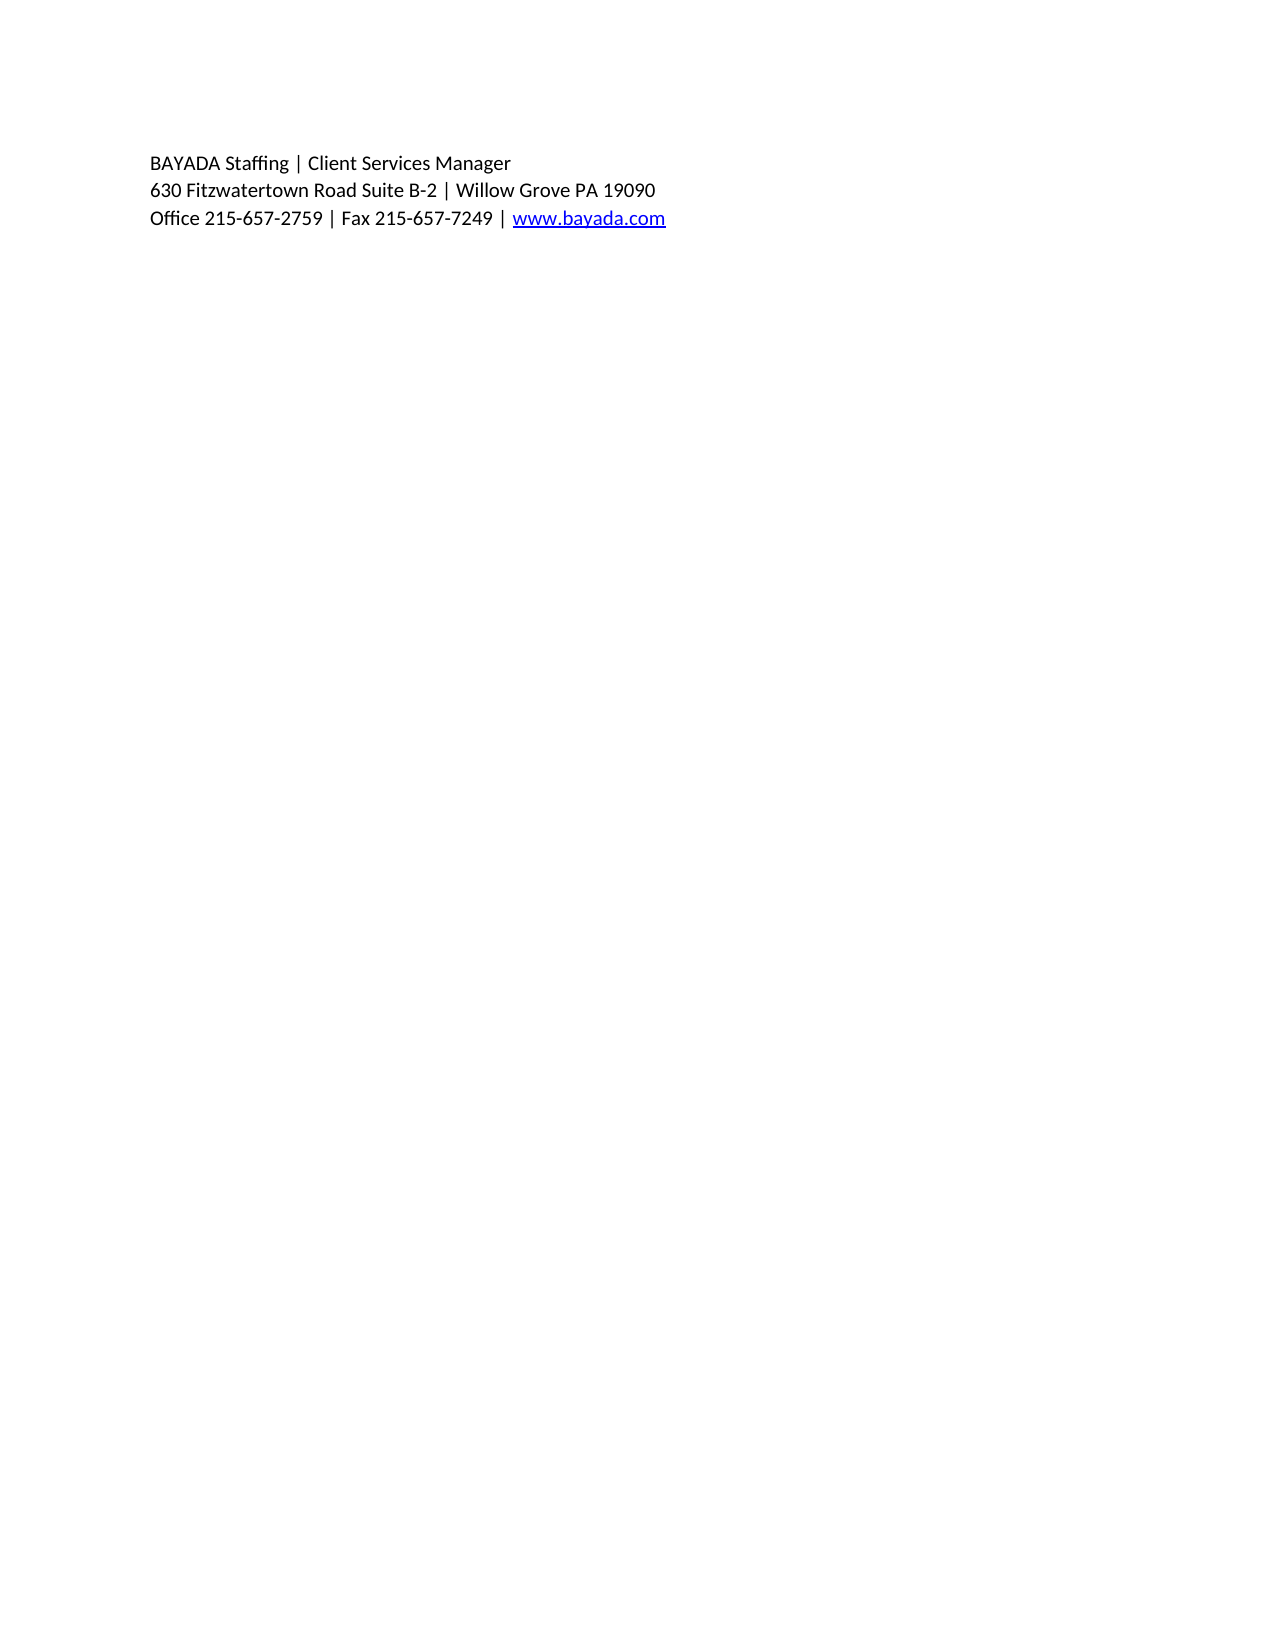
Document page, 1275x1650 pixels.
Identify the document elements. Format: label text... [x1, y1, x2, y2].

text BAYADA Staffing | Client Services Manager 630 Fitzwatertown Road Suite B-2 | Willow Grove PA 19090 Office 215-657-2759 | Fax 215-657-7249 | www.bayada.com [150, 150, 1125, 230]
